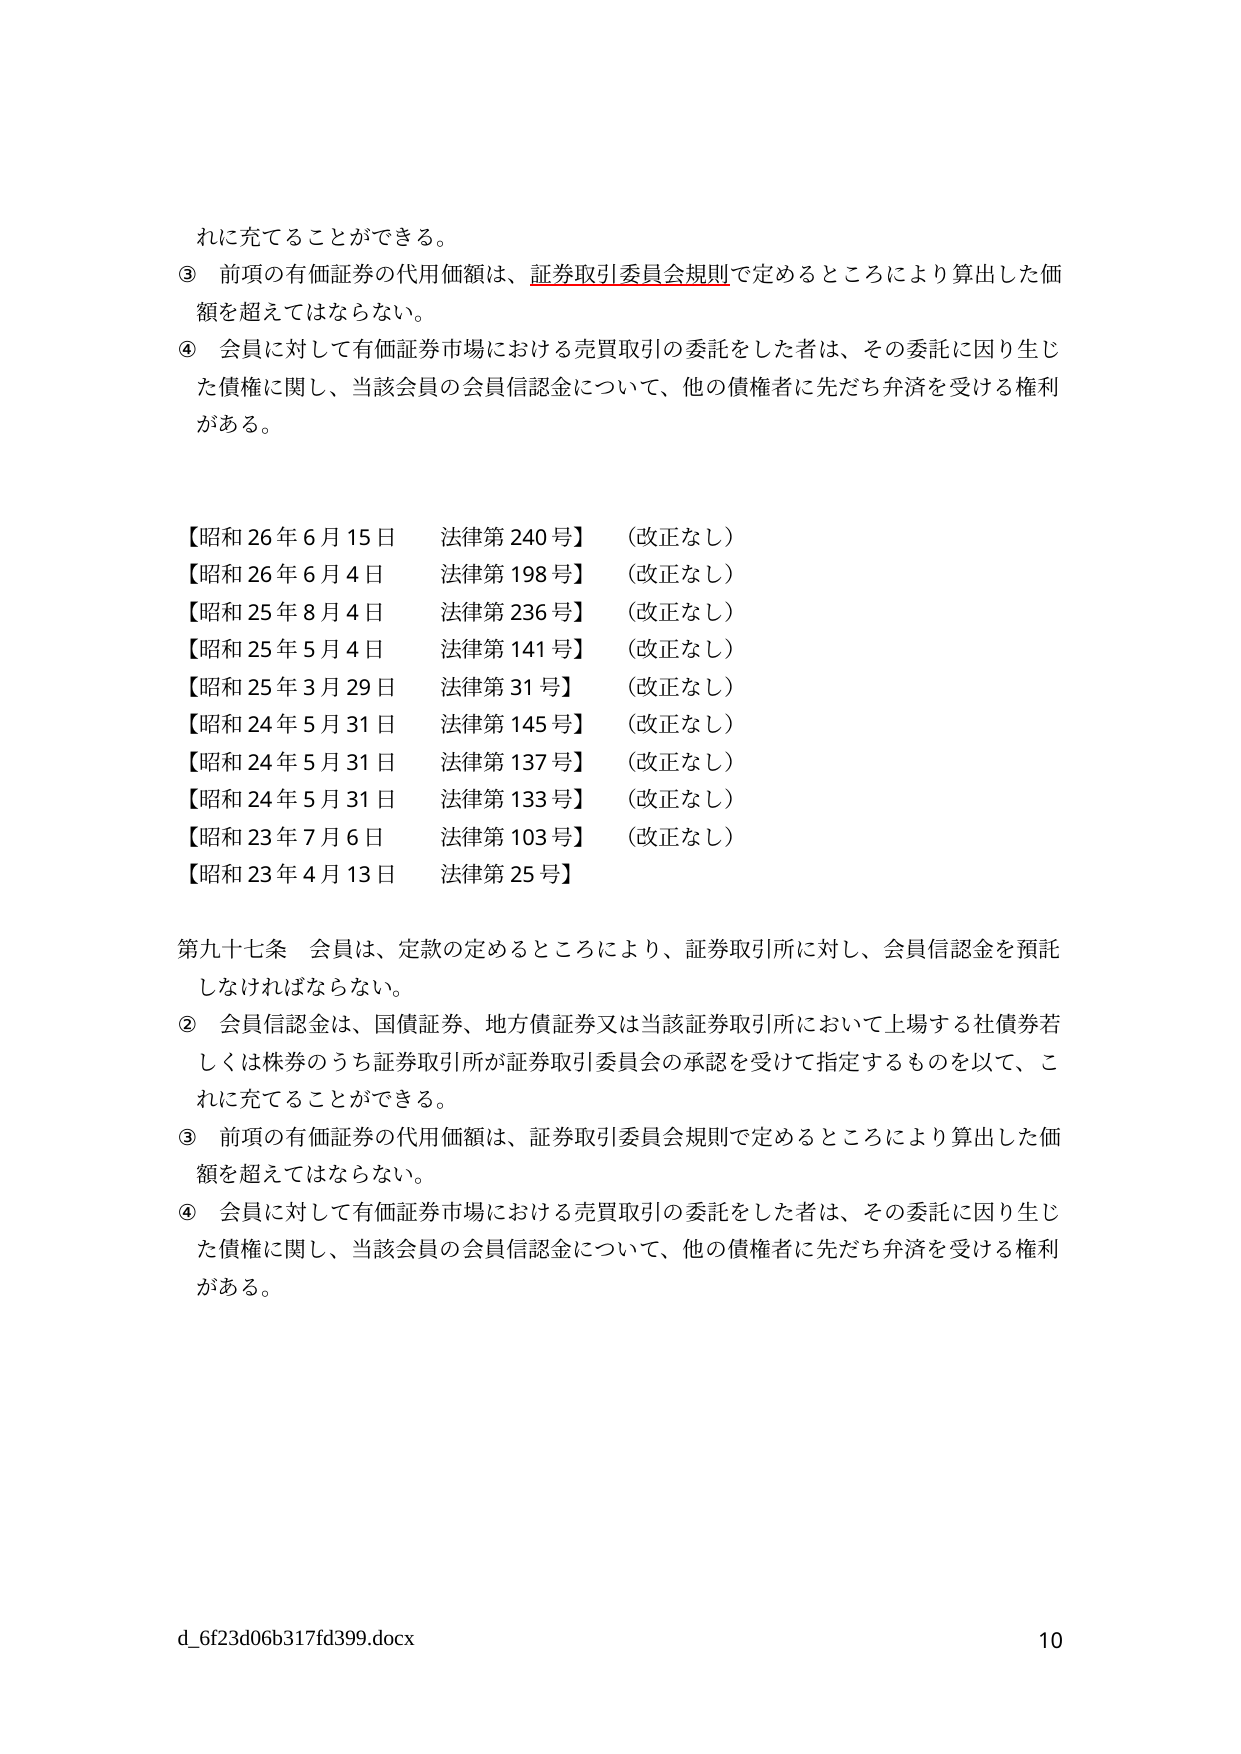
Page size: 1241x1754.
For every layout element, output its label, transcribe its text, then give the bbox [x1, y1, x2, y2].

text 【昭和24年5月31日 法律第145号】 （改正なし） [177, 704, 1063, 742]
text ③ 前項の有価証券の代用価額は、証券取引委員会規則で定めるところにより算出した価額を超えてはならない。 [177, 254, 1063, 329]
text 【昭和25年3月29日 法律第31号】 （改正なし） [177, 667, 1063, 704]
text 【昭和26年6月15日 法律第240号】 （改正なし） [177, 517, 1063, 554]
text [177, 217, 1063, 254]
text 【昭和25年5月4日 法律第141号】 （改正なし） [177, 629, 1063, 667]
text 【昭和24年5月31日 法律第137号】 （改正なし） [177, 742, 1063, 779]
text 【昭和25年8月4日 法律第236号】 （改正なし） [177, 592, 1063, 629]
text 【昭和26年6月4日 法律第198号】 （改正なし） [177, 554, 1063, 592]
text ③ 前項の有価証券の代用価額は、証券取引委員会規則で定めるところにより算出した価額を超えてはならない。 [177, 1117, 1063, 1192]
text 【昭和23年4月13日 法律第25号】 [177, 854, 1063, 892]
text 【昭和24年5月31日 法律第133号】 （改正なし） [177, 779, 1063, 817]
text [177, 329, 1063, 442]
text ② 会員信認金は、国債証券、地方債証券又は当該証券取引所において上場する社債券若しくは株券のうち証券取引所が証券取引委員会の承認を受けて指定するものを以て、これに充てることができる。 [177, 1004, 1063, 1117]
text 【昭和23年7月6日 法律第103号】 （改正なし） [177, 817, 1063, 854]
text ④ 会員に対して有価証券市場における売買取引の委託をした者は、その委託に因り生じた債権に関し、当該会員の会員信認金について、他の債権者に先だち弁済を受ける権利がある。 [177, 1192, 1063, 1304]
text 第九十七条 会員は、定款の定めるところにより、証券取引所に対し、会員信認金を預託しなければならない。 [177, 929, 1063, 1004]
